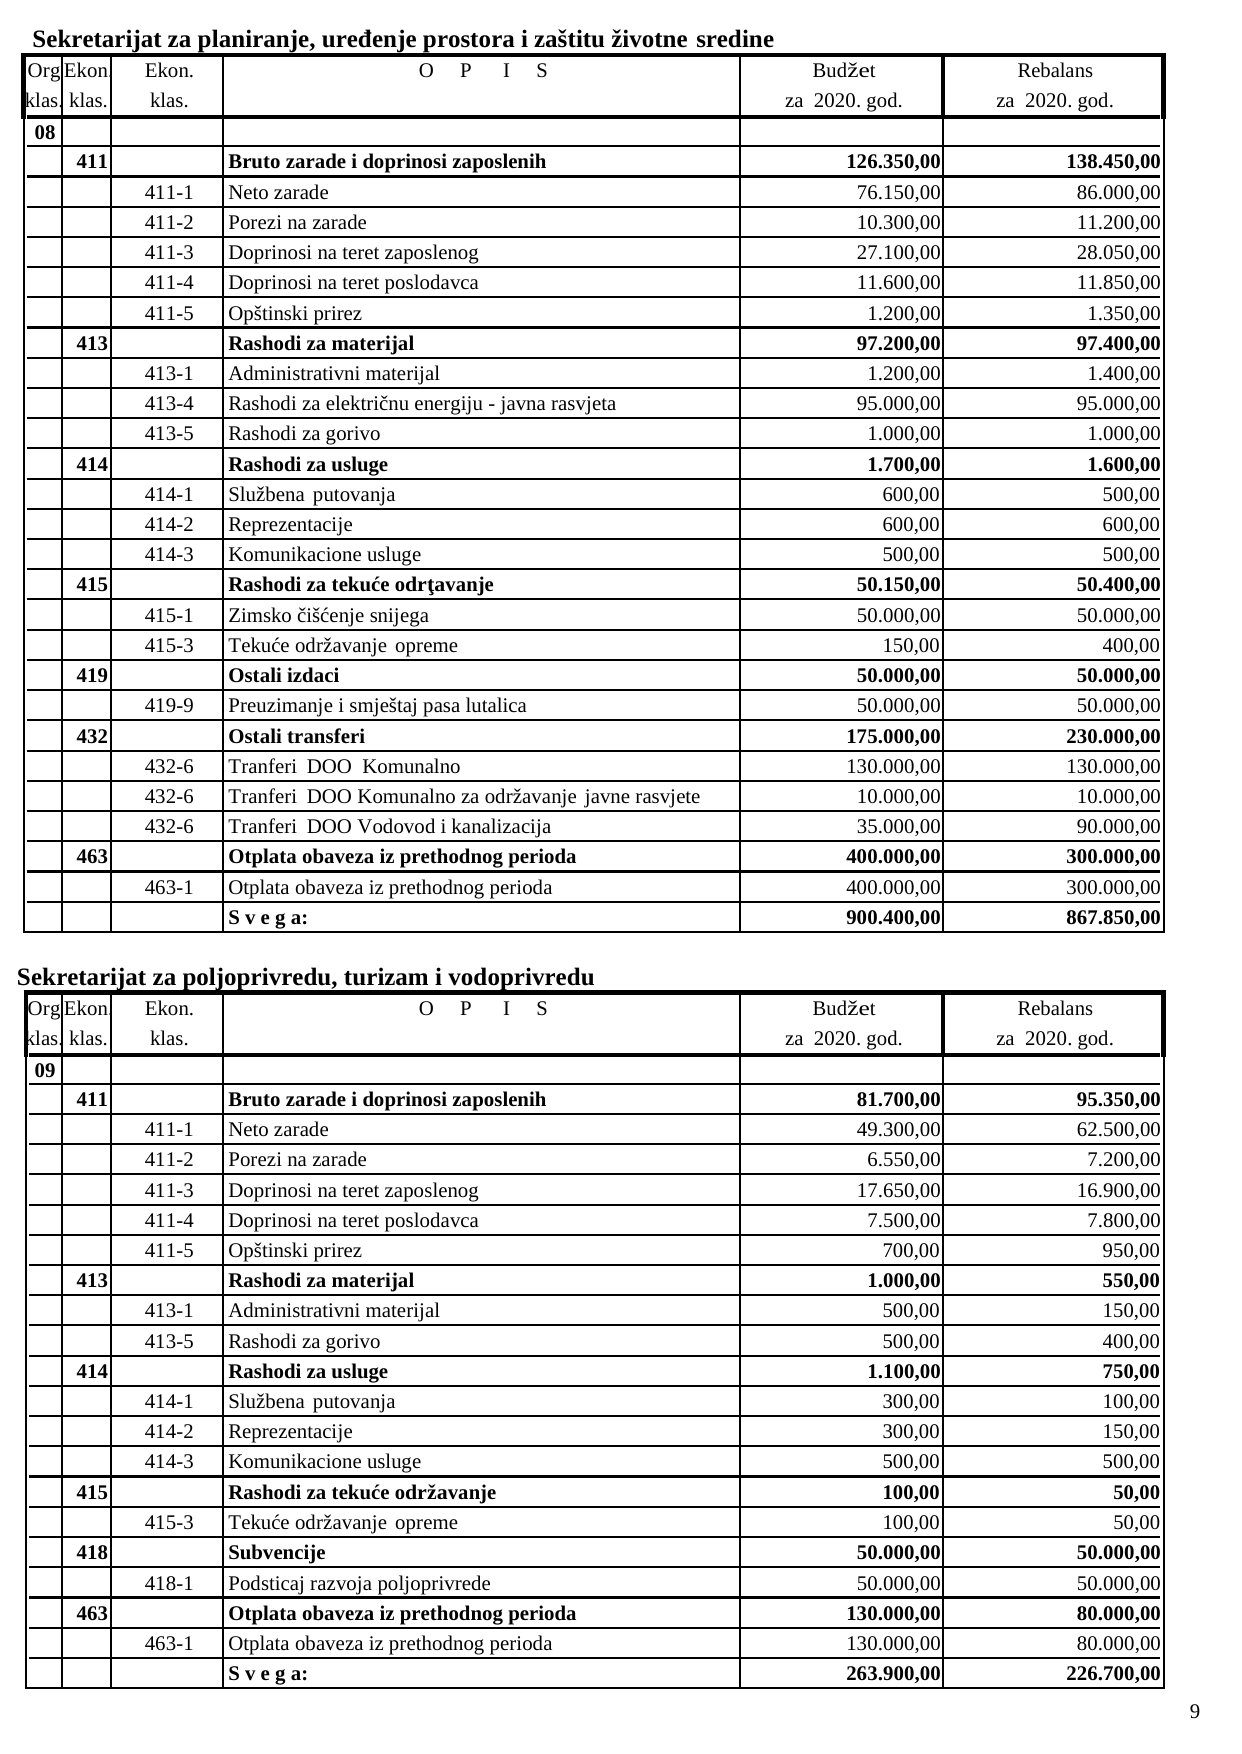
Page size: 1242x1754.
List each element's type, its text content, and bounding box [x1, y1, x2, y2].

table_cell [25, 206, 61, 236]
table_cell 414-3 [112, 540, 222, 568]
table_cell 97.400,00 [944, 326, 1163, 357]
table_cell [25, 326, 61, 357]
table_cell [25, 598, 61, 629]
table_cell Bruto zarade i doprinosi zaposlenih [224, 147, 739, 175]
table_cell 35.000,00 [741, 812, 942, 840]
table_cell 413-1 [112, 359, 222, 387]
table_cell Administrativni materijal [224, 359, 739, 387]
table_cell 97.200,00 [741, 329, 942, 357]
table_cell 463-1 [112, 873, 222, 901]
table_cell Reprezentacije [224, 510, 739, 538]
table_cell 1.350,00 [944, 296, 1163, 326]
table_cell 50.000,00 [944, 659, 1163, 689]
table_cell 414-1 [112, 480, 222, 508]
table_cell Ostali transferi [224, 721, 739, 749]
table_cell 432-6 [112, 752, 222, 780]
table_cell Rashodi za električnu energiju - javna rasvjeta [224, 389, 739, 417]
table_cell 230.000,00 [944, 719, 1163, 749]
table_cell [224, 119, 739, 145]
table_cell Rashodi za materijal [224, 329, 739, 357]
table_cell [25, 538, 61, 568]
table_cell [63, 178, 110, 206]
table_cell 1.200,00 [741, 298, 942, 326]
table_cell 50.000,00 [944, 598, 1163, 629]
table_cell 95.000,00 [944, 387, 1163, 417]
table_cell [112, 570, 222, 598]
table_cell S v e g a: [224, 903, 739, 931]
table_header O P I S [224, 57, 739, 115]
table_cell [112, 147, 222, 175]
table_cell 867.850,00 [944, 901, 1163, 931]
table_cell [63, 691, 110, 719]
table_cell 432-6 [112, 782, 222, 810]
table_cell 415 [63, 570, 110, 598]
table_cell Rashodi za gorivo [224, 419, 739, 447]
table_cell 1.000,00 [741, 419, 942, 447]
table_cell 08 [25, 116, 61, 145]
table_cell 10.300,00 [741, 208, 942, 236]
table_cell 50.000,00 [944, 689, 1163, 719]
table_cell 126.350,00 [741, 147, 942, 175]
table_cell [63, 208, 110, 236]
table_cell 175.000,00 [741, 721, 942, 749]
table_cell [63, 298, 110, 326]
table_cell 411-3 [112, 238, 222, 266]
table_cell [63, 903, 110, 931]
table_cell [25, 840, 61, 870]
table_cell 27.100,00 [741, 238, 942, 266]
table_cell 50.000,00 [741, 691, 942, 719]
table_cell [112, 449, 222, 477]
table_cell [25, 417, 61, 447]
table_cell Doprinosi na teret zaposlenog [224, 238, 739, 266]
table_cell Opštinski prirez [224, 298, 739, 326]
table_cell [25, 266, 61, 296]
table_cell 95.000,00 [741, 389, 942, 417]
table_cell [25, 387, 61, 417]
table_cell [63, 631, 110, 659]
table_cell 11.850,00 [944, 266, 1163, 296]
table_cell [63, 359, 110, 387]
table_cell [63, 600, 110, 629]
table_cell [63, 873, 110, 901]
table_cell Tranferi DOO Komunalno [224, 752, 739, 780]
table_cell 86.000,00 [944, 175, 1163, 206]
table_cell 90.000,00 [944, 810, 1163, 840]
table_cell 130.000,00 [741, 752, 942, 780]
table_cell [63, 480, 110, 508]
table_cell 10.000,00 [944, 780, 1163, 810]
table_cell [112, 661, 222, 689]
table_cell [63, 540, 110, 568]
table_cell 413-5 [112, 419, 222, 447]
table_cell [63, 812, 110, 840]
table_cell Neto zarade [224, 178, 739, 206]
table_cell Ostali izdaci [224, 661, 739, 689]
table_cell Komunikacione usluge [224, 540, 739, 568]
table_cell 138.450,00 [944, 145, 1163, 175]
table_cell 432-6 [112, 812, 222, 840]
table_cell [25, 568, 61, 598]
table_cell 463 [63, 842, 110, 870]
table_cell 415-3 [112, 631, 222, 659]
table_cell [944, 115, 1163, 145]
table_cell Zimsko čišćenje snijega [224, 600, 739, 629]
table_cell [63, 238, 110, 266]
table_header Rebalans za 2020. god. [945, 57, 1161, 115]
table_header Budžet za 2020. god. [741, 57, 941, 115]
table_cell [25, 478, 61, 508]
table_cell Rashodi za usluge [224, 449, 739, 477]
table_cell 500,00 [944, 478, 1163, 508]
table_cell 50.000,00 [741, 661, 942, 689]
table_cell [25, 357, 61, 387]
table_cell 411-1 [112, 178, 222, 206]
table_cell 11.200,00 [944, 206, 1163, 236]
table_cell [25, 447, 61, 477]
table_header Ekon. klas. [112, 57, 222, 115]
table_cell 1.700,00 [741, 449, 942, 477]
table_cell [112, 721, 222, 749]
table_cell [25, 870, 61, 901]
table_cell 1.000,00 [944, 417, 1163, 447]
table_cell 600,00 [741, 510, 942, 538]
table_cell 50.000,00 [741, 600, 942, 629]
table_cell 419-9 [112, 691, 222, 719]
table_cell 400.000,00 [741, 842, 942, 870]
table_cell Preuzimanje i smještaj pasa lutalica [224, 691, 739, 719]
table_cell [741, 119, 942, 145]
table_cell 415-1 [112, 600, 222, 629]
table_cell Službena putovanja [224, 480, 739, 508]
table_cell 411-5 [112, 298, 222, 326]
table_cell 900.400,00 [741, 903, 942, 931]
table_cell [25, 296, 61, 326]
table_cell 76.150,00 [741, 178, 942, 206]
table_cell Otplata obaveza iz prethodnog perioda [224, 873, 739, 901]
table_cell [25, 810, 61, 840]
table_header Org klas. [26, 57, 61, 115]
table_cell [63, 268, 110, 296]
table_cell 11.600,00 [741, 268, 942, 296]
table_cell 432 [63, 721, 110, 749]
table_header Ekon. klas. [63, 57, 110, 115]
table_cell [25, 175, 61, 206]
table_cell [63, 419, 110, 447]
table_cell Porezi na zarade [224, 208, 739, 236]
table_cell Otplata obaveza iz prethodnog perioda [224, 842, 739, 870]
table_cell [112, 903, 222, 931]
table_cell [63, 510, 110, 538]
table_cell 600,00 [944, 508, 1163, 538]
text Sekretarijat za poljoprivredu, turizam i vodoprivredu [17, 962, 1225, 990]
table_cell 411-2 [112, 208, 222, 236]
table_cell 419 [63, 661, 110, 689]
table_cell 400.000,00 [741, 873, 942, 901]
table_cell Doprinosi na teret poslodavca [224, 268, 739, 296]
table_cell 411 [63, 147, 110, 175]
table_cell Tekuće održavanje opreme [224, 631, 739, 659]
table_cell [25, 901, 61, 931]
table_cell 28.050,00 [944, 236, 1163, 266]
table_cell [25, 508, 61, 538]
table_cell [112, 842, 222, 870]
table_cell 1.600,00 [944, 447, 1163, 477]
table_cell 10.000,00 [741, 782, 942, 810]
table_cell 500,00 [944, 538, 1163, 568]
table_cell 400,00 [944, 629, 1163, 659]
table_cell 500,00 [741, 540, 942, 568]
table_cell 1.200,00 [741, 359, 942, 387]
table_cell 411-4 [112, 268, 222, 296]
table_cell [25, 780, 61, 810]
table_cell [25, 659, 61, 689]
table_cell [63, 782, 110, 810]
table_cell 600,00 [741, 480, 942, 508]
table_cell Rashodi za tekuće odrţavanje [224, 570, 739, 598]
table_cell Tranferi DOO Komunalno za održavanje javne rasvjete [224, 782, 739, 810]
table_cell [25, 236, 61, 266]
table_cell 150,00 [741, 631, 942, 659]
table_cell 300.000,00 [944, 840, 1163, 870]
table_cell [63, 752, 110, 780]
table_cell 414-2 [112, 510, 222, 538]
table_cell 300.000,00 [944, 870, 1163, 901]
table_cell [112, 329, 222, 357]
table_cell 1.400,00 [944, 357, 1163, 387]
table_cell 413 [63, 329, 110, 357]
table_cell 413-4 [112, 389, 222, 417]
table_cell [25, 145, 61, 175]
table_cell Tranferi DOO Vodovod i kanalizacija [224, 812, 739, 840]
text Sekretarijat za planiranje, uređenje prostora i zaštitu životne sredine [32, 24, 1225, 53]
table_cell [25, 719, 61, 749]
table_cell [112, 119, 222, 145]
table_cell 130.000,00 [944, 750, 1163, 780]
table_cell [63, 119, 110, 145]
table_cell 50.400,00 [944, 568, 1163, 598]
table_cell [25, 750, 61, 780]
table_cell 50.150,00 [741, 570, 942, 598]
table_cell 414 [63, 449, 110, 477]
table_cell [63, 389, 110, 417]
table_cell [25, 629, 61, 659]
table_cell [25, 689, 61, 719]
